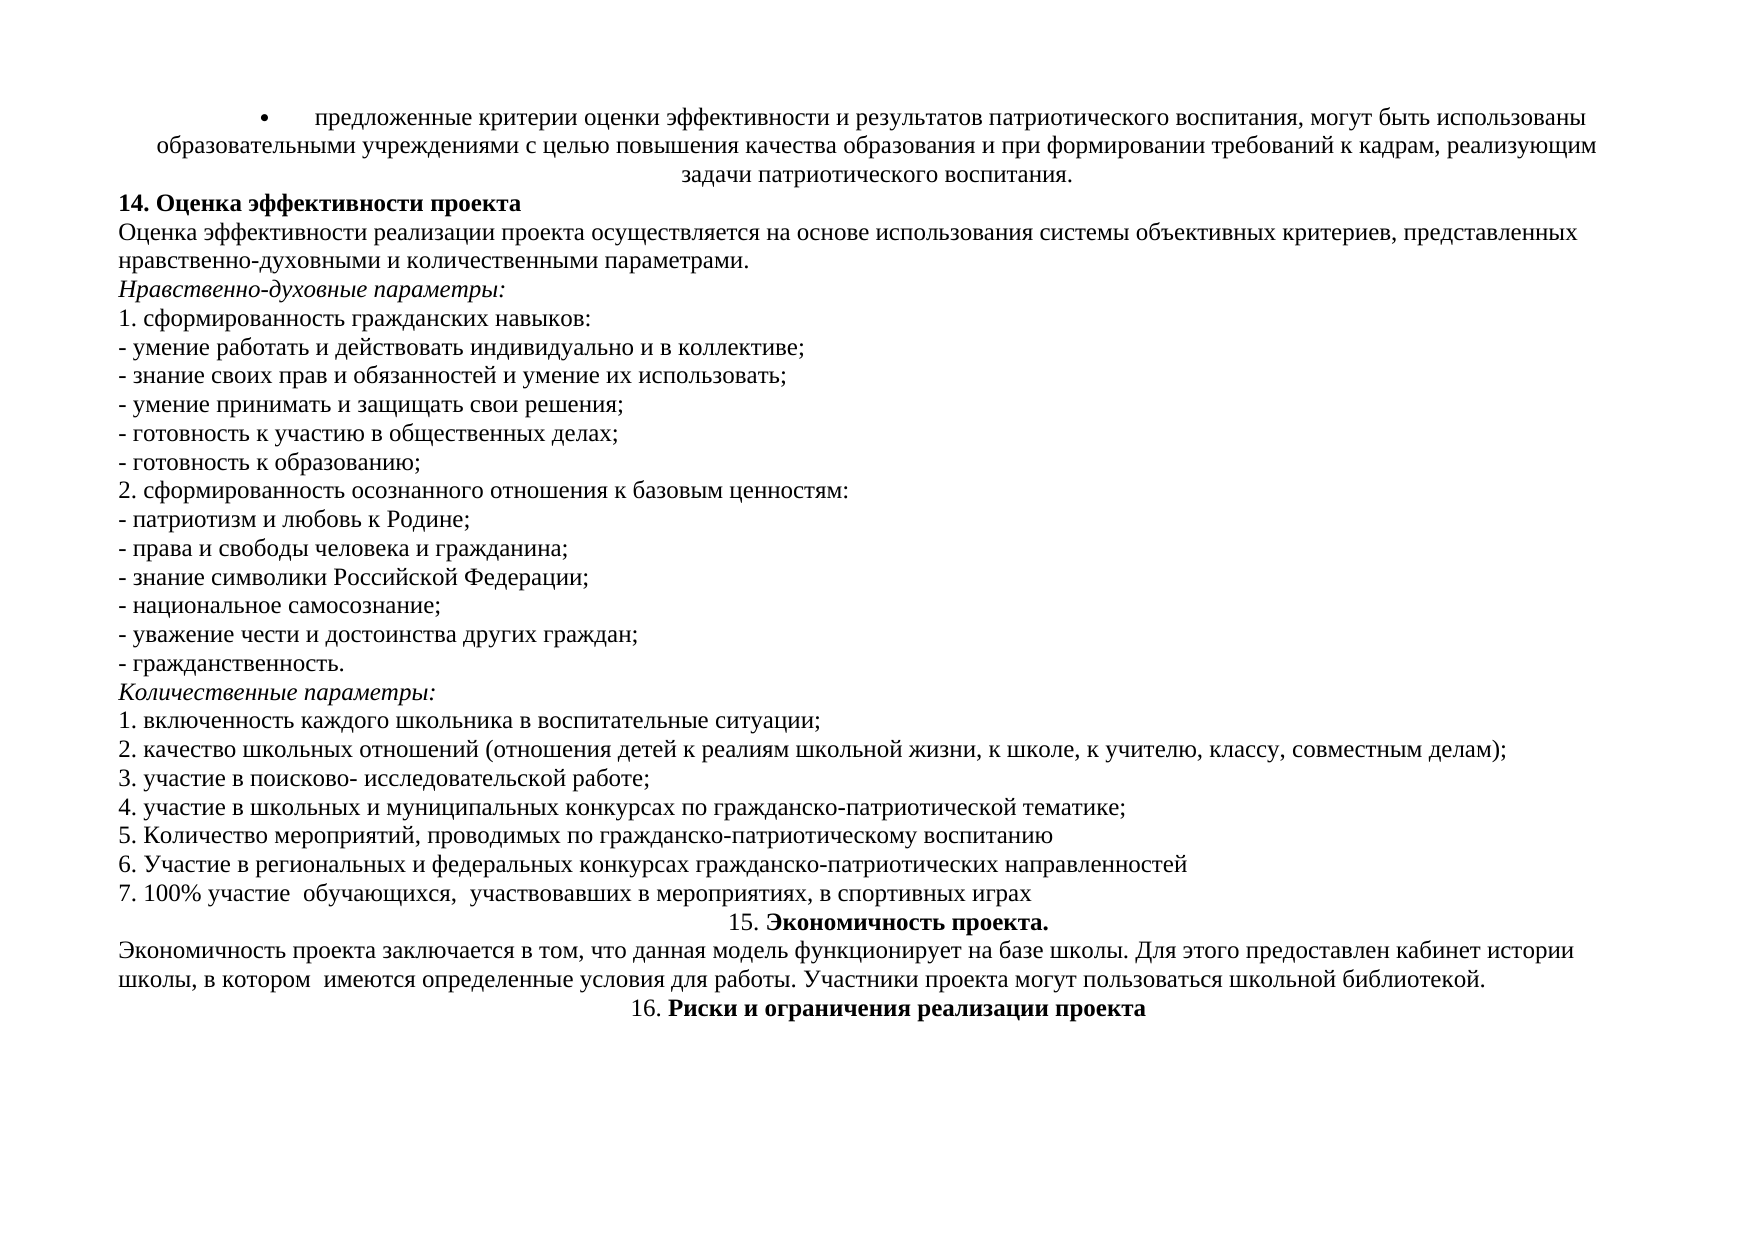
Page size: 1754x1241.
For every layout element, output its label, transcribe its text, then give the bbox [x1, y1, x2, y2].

text 2. сформированность осознанного отношения к базовым ценностям: [118, 476, 1636, 504]
text - уважение чести и достоинства других граждан; [118, 619, 1636, 648]
text 1. включенность каждого школьника в воспитательные ситуации; [118, 706, 1636, 734]
text Экономичность проекта заключается в том, что данная модель функционирует на базе школы. Для этого предоставлен кабинет истории школы, в котором имеются определенные условия для работы. Участники проекта могут пользоваться школьной библиотекой. [118, 936, 1636, 993]
list предложенные критерии оценки эффективности и результатов патриотического воспитания, могут быть использованы образовательными учреждениями с целью повышения качества образования и при формировании требований к кадрам, реализующим задачи патриотического воспитания. [118, 102, 1636, 188]
text - гражданственность. [118, 648, 1636, 677]
text Нравственно-духовные параметры: [118, 274, 1636, 303]
text - знание своих прав и обязанностей и умение их использовать; [118, 361, 1636, 389]
text 5. Количество мероприятий, проводимых по гражданско-патриотическому воспитанию [118, 821, 1636, 849]
text - готовность к участию в общественных делах; [118, 418, 1636, 447]
text - умение работать и действовать индивидуально и в коллективе; [118, 332, 1636, 361]
text 3. участие в поисково- исследовательской работе; [118, 763, 1636, 792]
text - знание символики Российской Федерации; [118, 562, 1636, 591]
text - права и свободы человека и гражданина; [118, 533, 1636, 562]
text - национальное самосознание; [118, 591, 1636, 619]
text Количественные параметры: [118, 677, 1636, 706]
text - готовность к образованию; [118, 447, 1636, 476]
text - патриотизм и любовь к Родине; [118, 504, 1636, 533]
text Оценка эффективности реализации проекта осуществляется на основе использования системы объективных критериев, представленных нравственно-духовными и количественными параметрами. [118, 217, 1636, 274]
list Риски и ограничения реализации проекта [141, 993, 1636, 1022]
text 1. сформированность гражданских навыков: [118, 303, 1636, 332]
text 7. 100% участие обучающихся, участвовавших в мероприятиях, в спортивных играх [118, 878, 1636, 907]
text - умение принимать и защищать свои решения; [118, 389, 1636, 418]
text 2. качество школьных отношений (отношения детей к реалиям школьной жизни, к школе, к учителю, классу, совместным делам); [118, 734, 1636, 763]
text 6. Участие в региональных и федеральных конкурсах гражданско-патриотических направленностей [118, 849, 1636, 878]
text 14. Оценка эффективности проекта [118, 188, 1636, 217]
list Экономичность проекта. [141, 907, 1636, 936]
text 4. участие в школьных и муниципальных конкурсах по гражданско-патриотической тематике; [118, 792, 1636, 821]
